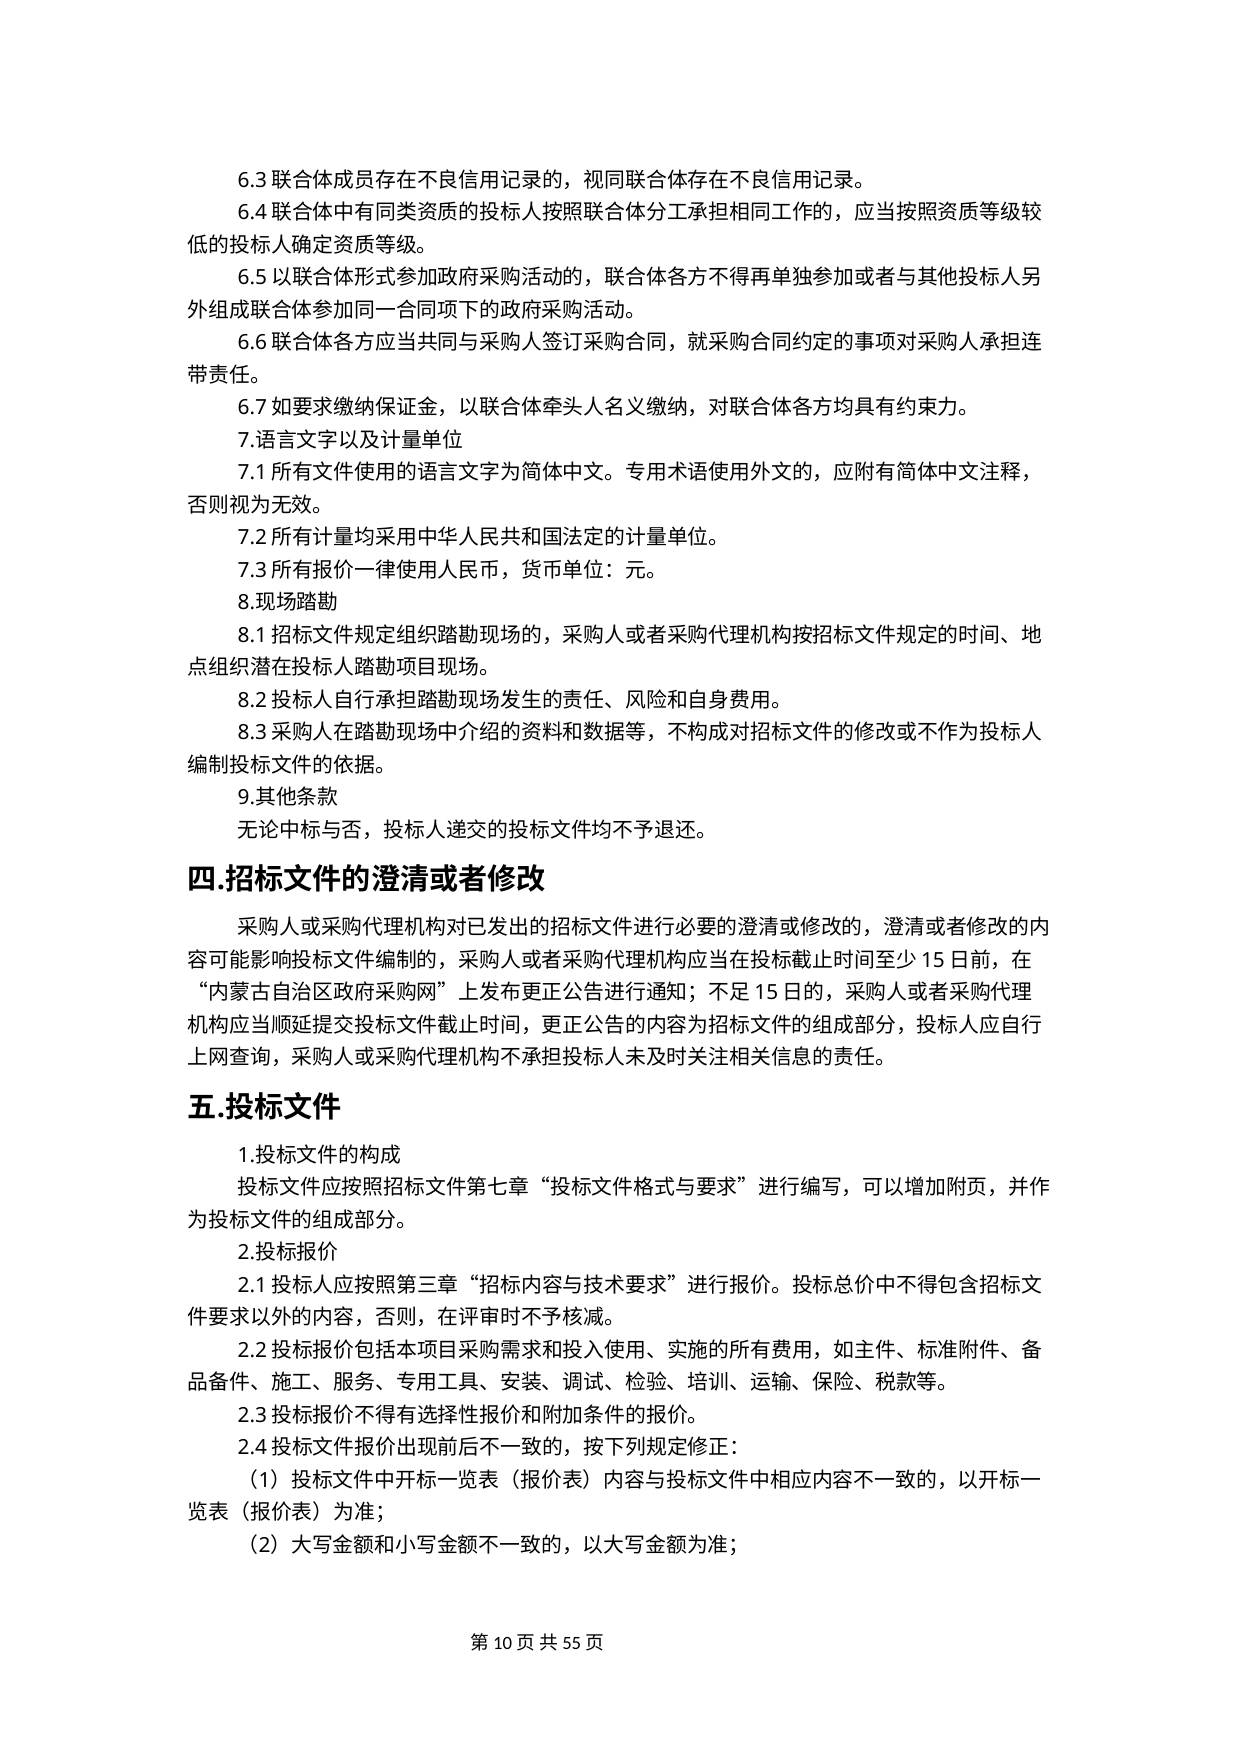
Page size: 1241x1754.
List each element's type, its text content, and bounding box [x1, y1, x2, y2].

text 2.4投标文件报价出现前后不一致的，按下列规定修正： [187, 1429, 1053, 1462]
text 6.6联合体各方应当共同与采购人签订采购合同，就采购合同约定的事项对采购人承担连带责任。 [187, 324, 1053, 389]
text 7.3所有报价一律使用人民币，货币单位：元。 [187, 552, 1053, 584]
text 6.5以联合体形式参加政府采购活动的，联合体各方不得再单独参加或者与其他投标人另外组成联合体参加同一合同项下的政府采购活动。 [187, 259, 1053, 324]
text 9.其他条款 [187, 779, 1053, 812]
text 8.1招标文件规定组织踏勘现场的，采购人或者采购代理机构按招标文件规定的时间、地点组织潜在投标人踏勘项目现场。 [187, 617, 1053, 682]
text 8.2投标人自行承担踏勘现场发生的责任、风险和自身费用。 [187, 682, 1053, 714]
text 无论中标与否，投标人递交的投标文件均不予退还。 [187, 812, 1053, 844]
text 8.3采购人在踏勘现场中介绍的资料和数据等，不构成对招标文件的修改或不作为投标人编制投标文件的依据。 [187, 714, 1053, 779]
text 7.1所有文件使用的语言文字为简体中文。专用术语使用外文的，应附有简体中文注释，否则视为无效。 [187, 454, 1053, 519]
text 6.3联合体成员存在不良信用记录的，视同联合体存在不良信用记录。 [187, 162, 1053, 194]
text 6.7如要求缴纳保证金，以联合体牵头人名义缴纳，对联合体各方均具有约束力。 [187, 389, 1053, 422]
text 2.1投标人应按照第三章“招标内容与技术要求”进行报价。投标总价中不得包含招标文件要求以外的内容，否则，在评审时不予核减。 [187, 1267, 1053, 1332]
text 2.2投标报价包括本项目采购需求和投入使用、实施的所有费用，如主件、标准附件、备品备件、施工、服务、专用工具、安装、调试、检验、培训、运输、保险、税款等。 [187, 1332, 1053, 1397]
text 2.投标报价 [187, 1234, 1053, 1267]
text 6.4联合体中有同类资质的投标人按照联合体分工承担相同工作的，应当按照资质等级较低的投标人确定资质等级。 [187, 194, 1053, 259]
text 7.语言文字以及计量单位 [187, 422, 1053, 454]
text 1.投标文件的构成 [187, 1137, 1053, 1169]
text 采购人或采购代理机构对已发出的招标文件进行必要的澄清或修改的，澄清或者修改的内容可能影响投标文件编制的，采购人或者采购代理机构应当在投标截止时间至少15日前，在“内蒙古自治区政府采购网”上发布更正公告进行通知；不足15日的，采购人或者采购代理机构应当顺延提交投标文件截止时间，更正公告的内容为招标文件的组成部分，投标人应自行上网查询，采购人或采购代理机构不承担投标人未及时关注相关信息的责任。 [187, 909, 1053, 1072]
text 投标文件应按照招标文件第七章“投标文件格式与要求”进行编写，可以增加附页，并作为投标文件的组成部分。 [187, 1169, 1053, 1234]
text （2）大写金额和小写金额不一致的，以大写金额为准； [187, 1527, 1053, 1559]
text 四.招标文件的澄清或者修改 [187, 844, 1053, 909]
text （1）投标文件中开标一览表（报价表）内容与投标文件中相应内容不一致的，以开标一览表（报价表）为准； [187, 1462, 1053, 1527]
text 2.3投标报价不得有选择性报价和附加条件的报价。 [187, 1397, 1053, 1429]
text 7.2所有计量均采用中华人民共和国法定的计量单位。 [187, 519, 1053, 552]
text 五.投标文件 [187, 1072, 1053, 1137]
text 8.现场踏勘 [187, 584, 1053, 617]
